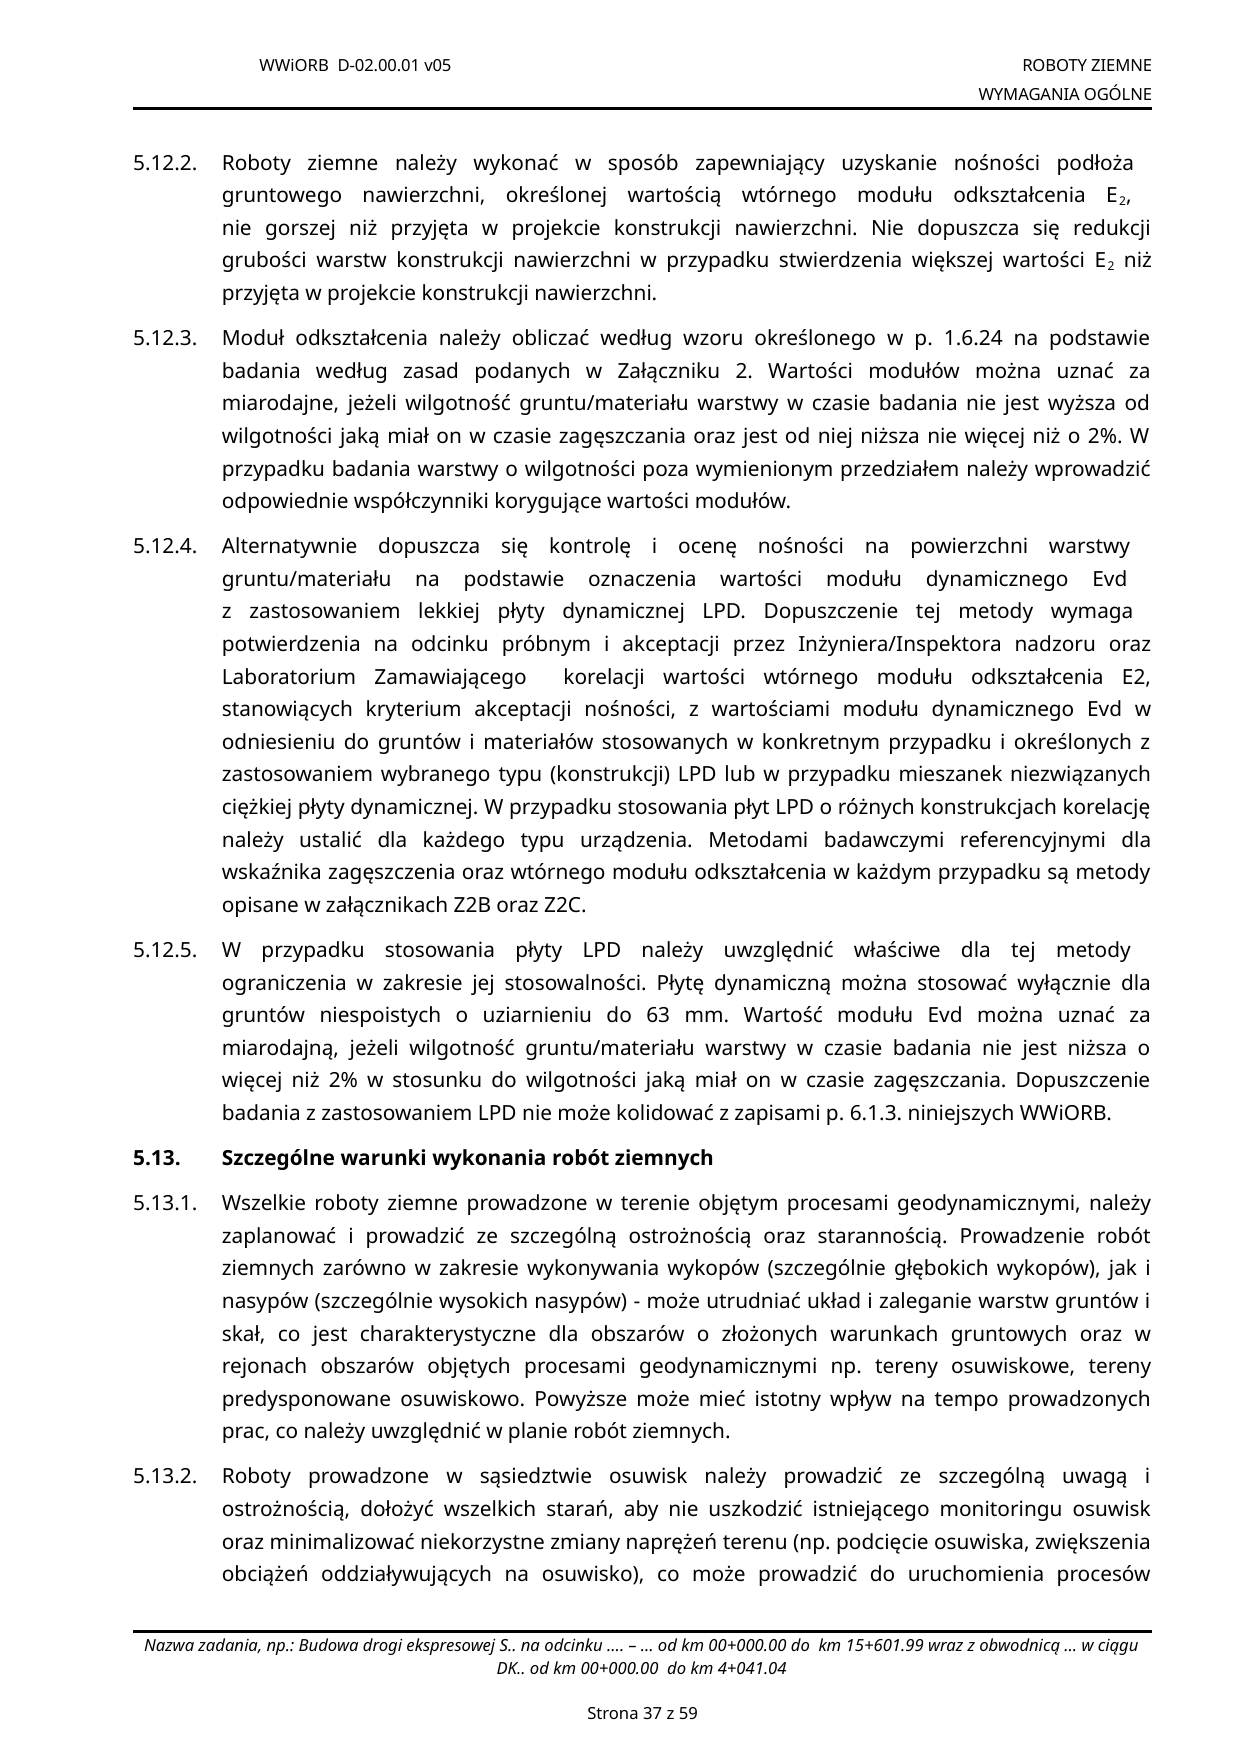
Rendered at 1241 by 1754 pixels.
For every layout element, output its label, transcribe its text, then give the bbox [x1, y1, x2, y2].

list Roboty ziemne należy wykonać w sposób zapewniający uzyskanie nośności podłoża gruntowego nawierzchni, określonej wartością wtórnego modułu odkształcenia E2, nie gorszej niż przyjęta w projekcie konstrukcji nawierzchni. Nie dopuszcza się redukcji grubości warstw konstrukcji nawierzchni w przypadku stwierdzenia większej wartości E2 niż przyjęta w projekcie konstrukcji nawierzchni. [133, 148, 1152, 307]
list Szczególne warunki wykonania robót ziemnych [133, 1143, 1152, 1172]
list Alternatywnie dopuszcza się kontrolę i ocenę nośności na powierzchni warstwy gruntu/materiału na podstawie oznaczenia wartości modułu dynamicznego Evd z zastosowaniem lekkiej płyty dynamicznej LPD. Dopuszczenie tej metody wymaga potwierdzenia na odcinku próbnym i akceptacji przez Inżyniera/Inspektora nadzoru oraz Laboratorium Zamawiającego korelacji wartości wtórnego modułu odkształcenia E2, stanowiących kryterium akceptacji nośności, z wartościami modułu dynamicznego Evd w odniesieniu do gruntów i materiałów stosowanych w konkretnym przypadku i określonych z zastosowaniem wybranego typu (konstrukcji) LPD lub w przypadku mieszanek niezwiązanych ciężkiej płyty dynamicznej. W przypadku stosowania płyt LPD o różnych konstrukcjach korelację należy ustalić dla każdego typu urządzenia. Metodami badawczymi referencyjnymi dla wskaźnika zagęszczenia oraz wtórnego modułu odkształcenia w każdym przypadku są metody opisane w załącznikach Z2B oraz Z2C. [133, 531, 1152, 918]
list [133, 1462, 1152, 1588]
list Moduł odkształcenia należy obliczać według wzoru określonego w p. 1.6.24 na podstawie badania według zasad podanych w Załączniku 2. Wartości modułów można uznać za miarodajne, jeżeli wilgotność gruntu/materiału warstwy w czasie badania nie jest wyższa od wilgotności jaką miał on w czasie zagęszczania oraz jest od niej niższa nie więcej niż o 2%. W przypadku badania warstwy o wilgotności poza wymienionym przedziałem należy wprowadzić odpowiednie współczynniki korygujące wartości modułów. [133, 323, 1152, 515]
list W przypadku stosowania płyty LPD należy uwzględnić właściwe dla tej metody ograniczenia w zakresie jej stosowalności. Płytę dynamiczną można stosować wyłącznie dla gruntów niespoistych o uziarnieniu do 63 mm. Wartość modułu Evd można uznać za miarodajną, jeżeli wilgotność gruntu/materiału warstwy w czasie badania nie jest niższa o więcej niż 2% w stosunku do wilgotności jaką miał on w czasie zagęszczania. Dopuszczenie badania z zastosowaniem LPD nie może kolidować z zapisami p. 6.1.3. niniejszych WWiORB. [133, 935, 1152, 1127]
list Wszelkie roboty ziemne prowadzone w terenie objętym procesami geodynamicznymi, należy zaplanować i prowadzić ze szczególną ostrożnością oraz starannością. Prowadzenie robót ziemnych zarówno w zakresie wykonywania wykopów (szczególnie głębokich wykopów), jak i nasypów (szczególnie wysokich nasypów) - może utrudniać układ i zaleganie warstw gruntów i skał, co jest charakterystyczne dla obszarów o złożonych warunkach gruntowych oraz w rejonach obszarów objętych procesami geodynamicznymi np. tereny osuwiskowe, tereny predysponowane osuwiskowo. Powyższe może mieć istotny wpływ na tempo prowadzonych prac, co należy uwzględnić w planie robót ziemnych. [133, 1188, 1152, 1445]
